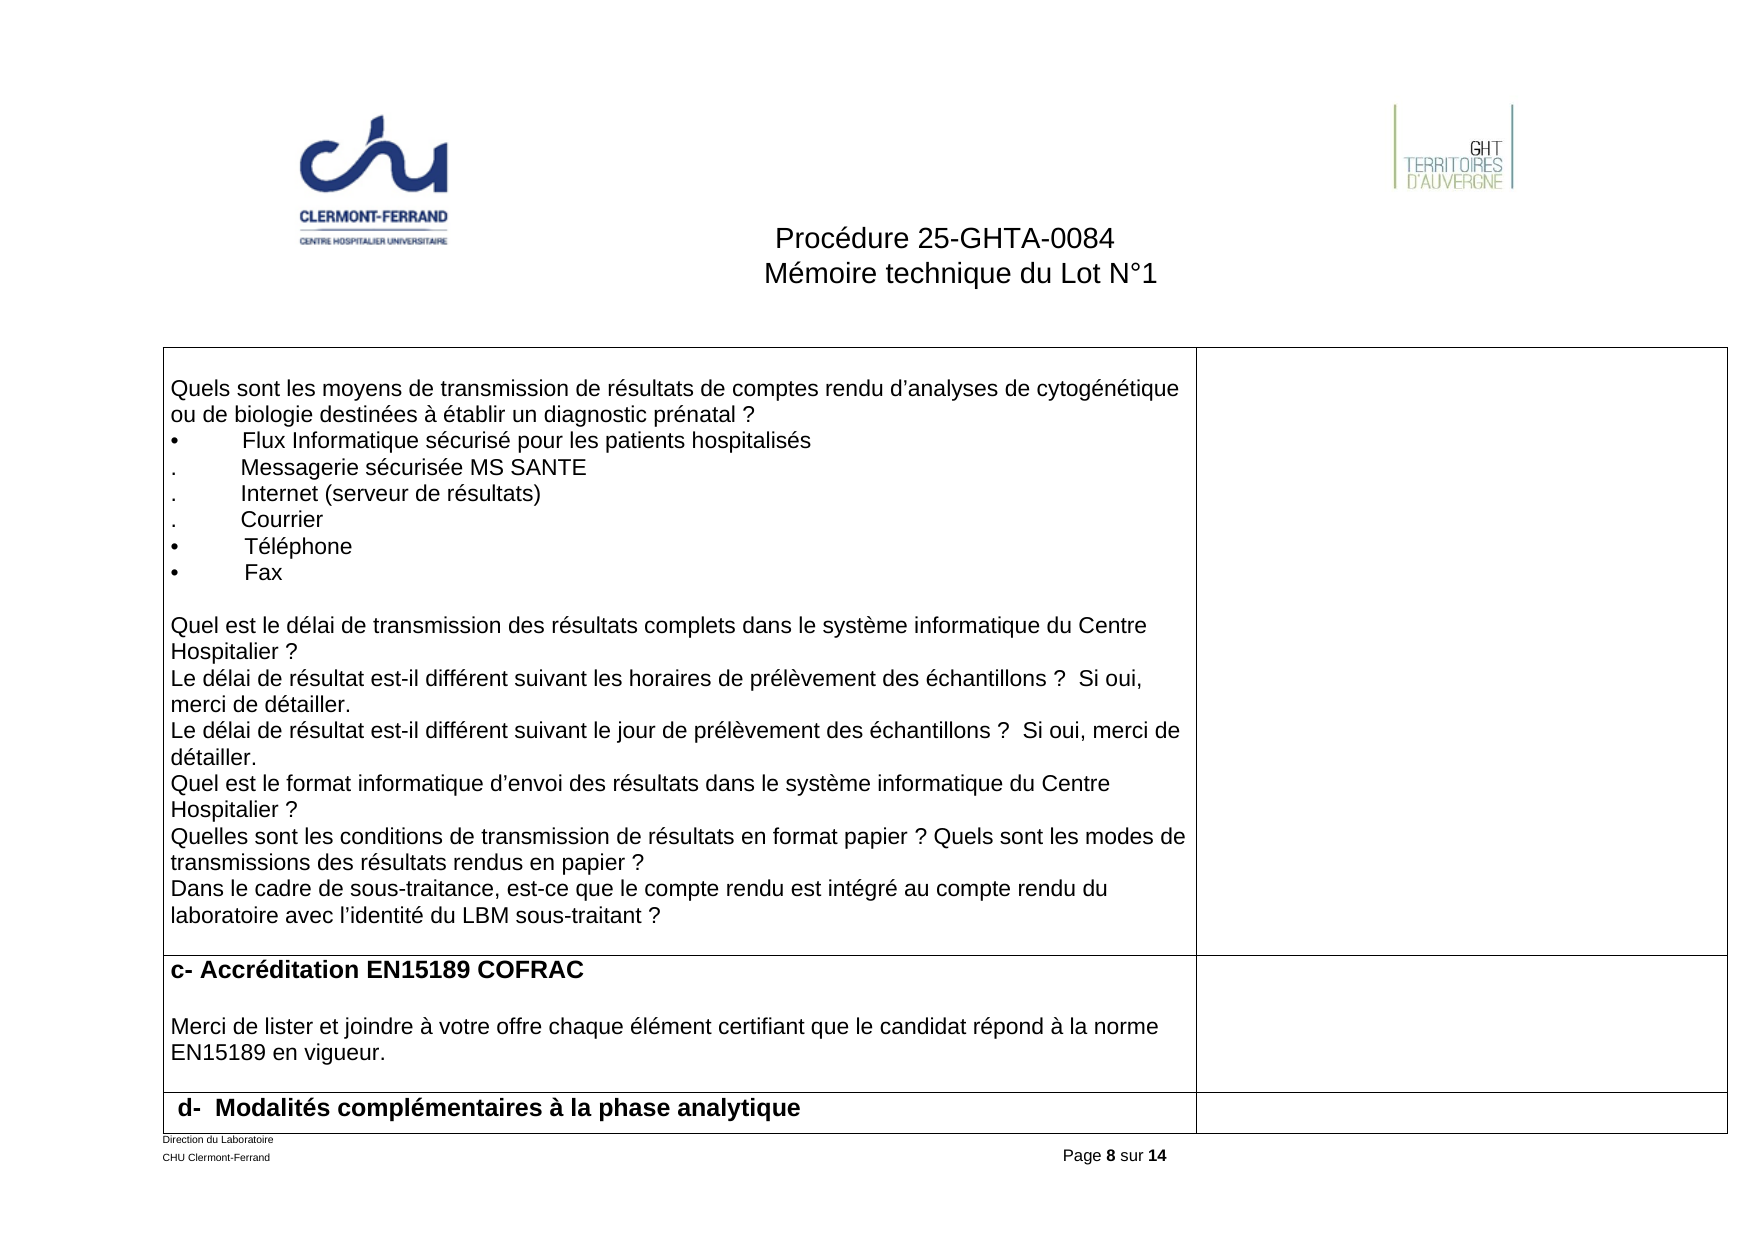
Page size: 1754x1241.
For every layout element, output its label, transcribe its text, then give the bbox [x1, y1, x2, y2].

picture [1358, 83, 1551, 210]
table_cell [1197, 348, 1727, 954]
table_cell [1197, 1093, 1727, 1133]
table_cell [1197, 956, 1727, 1092]
picture [292, 112, 457, 249]
table_cell c- Accréditation EN15189 COFRAC Merci de lister et joindre à votre offre chaque élément certifiant que le candidat répond à la norme EN15189 en vigueur. [164, 956, 1196, 1092]
